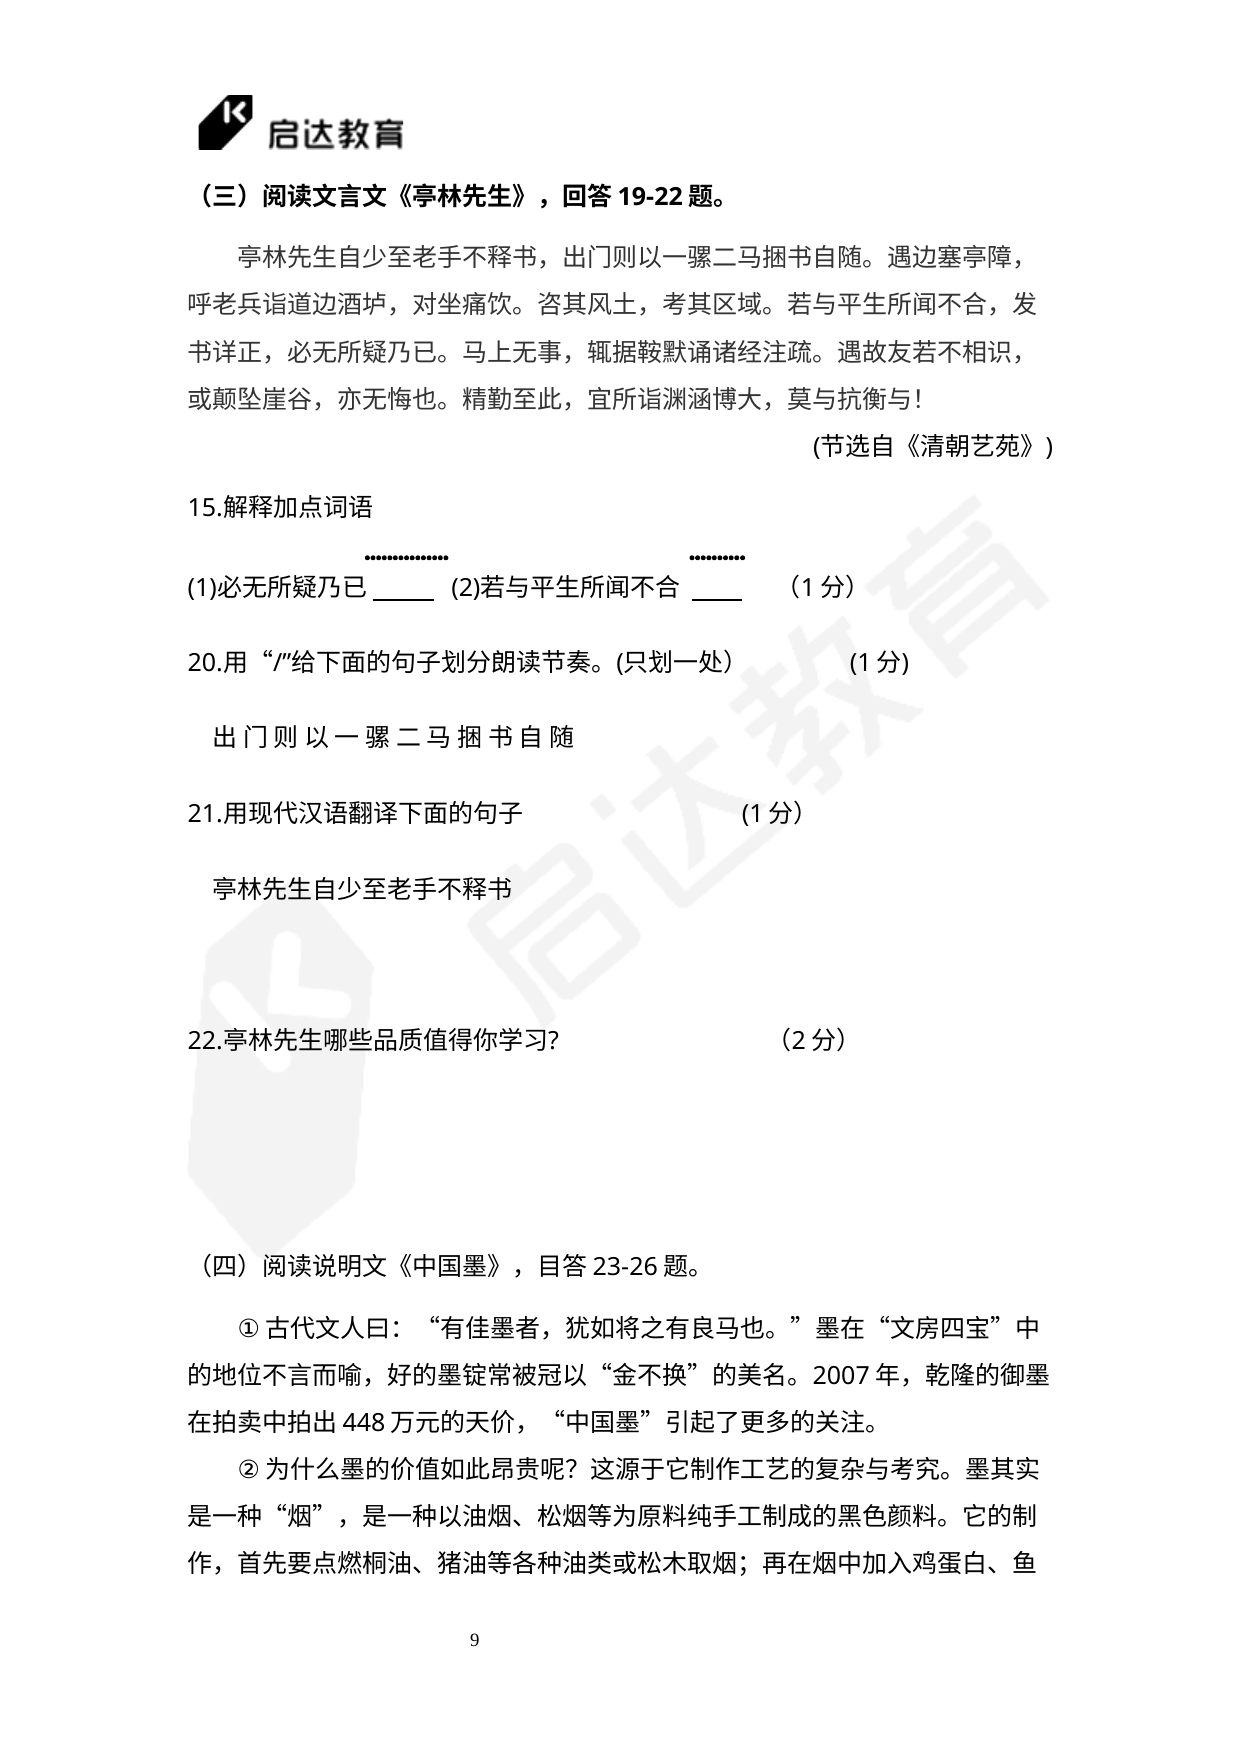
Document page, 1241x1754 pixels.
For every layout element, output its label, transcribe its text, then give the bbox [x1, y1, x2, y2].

picture [198, 95, 404, 150]
text (节选自《清朝艺苑》) [187, 426, 1053, 462]
text （三）阅读文言文《亭林先生》，回答19-22题。 [187, 162, 1053, 227]
text 20.用“/”给下面的句子划分朗读节奏。(只划一处） (1分) [187, 628, 1053, 693]
text 22.亭林先生哪些品质值得你学习? （2分） [187, 1006, 1053, 1071]
text (1)必无所疑乃已 (2)若与平生所闻不合 （1分） [187, 549, 1053, 614]
text ①古代文人曰：“有佳墨者，犹如将之有良马也。”墨在“文房四宝”中的地位不言而喻，好的墨锭常被冠以“金不换”的美名。2007年，乾隆的御墨在拍卖中拍出448万元的天价，“中国墨”引起了更多的关注。 [187, 1308, 1053, 1439]
text 亭林先生自少至老手不释书 [187, 855, 1053, 920]
text 21.用现代汉语翻译下面的句子 (1分） [187, 779, 1053, 844]
text 亭林先生自少至老手不释书，出门则以一骡二马捆书自随。遇边塞亭障，呼老兵诣道边酒垆，对坐痛饮。咨其风土，考其区域。若与平生所闻不合，发书详正，必无所疑乃已。马上无事，辄据鞍默诵诸经注疏。遇故友若不相识，或颠坠崖谷，亦无悔也。精勤至此，宜所诣渊涵博大，莫与抗衡与！ [187, 238, 1053, 415]
text （四）阅读说明文《中国墨》，目答23-26题。 [187, 1232, 1053, 1297]
text 15.解释加点词语 [187, 473, 1053, 538]
text 出 门 则 以 一 骡 二 马 捆 书 自 随 [187, 703, 1053, 768]
